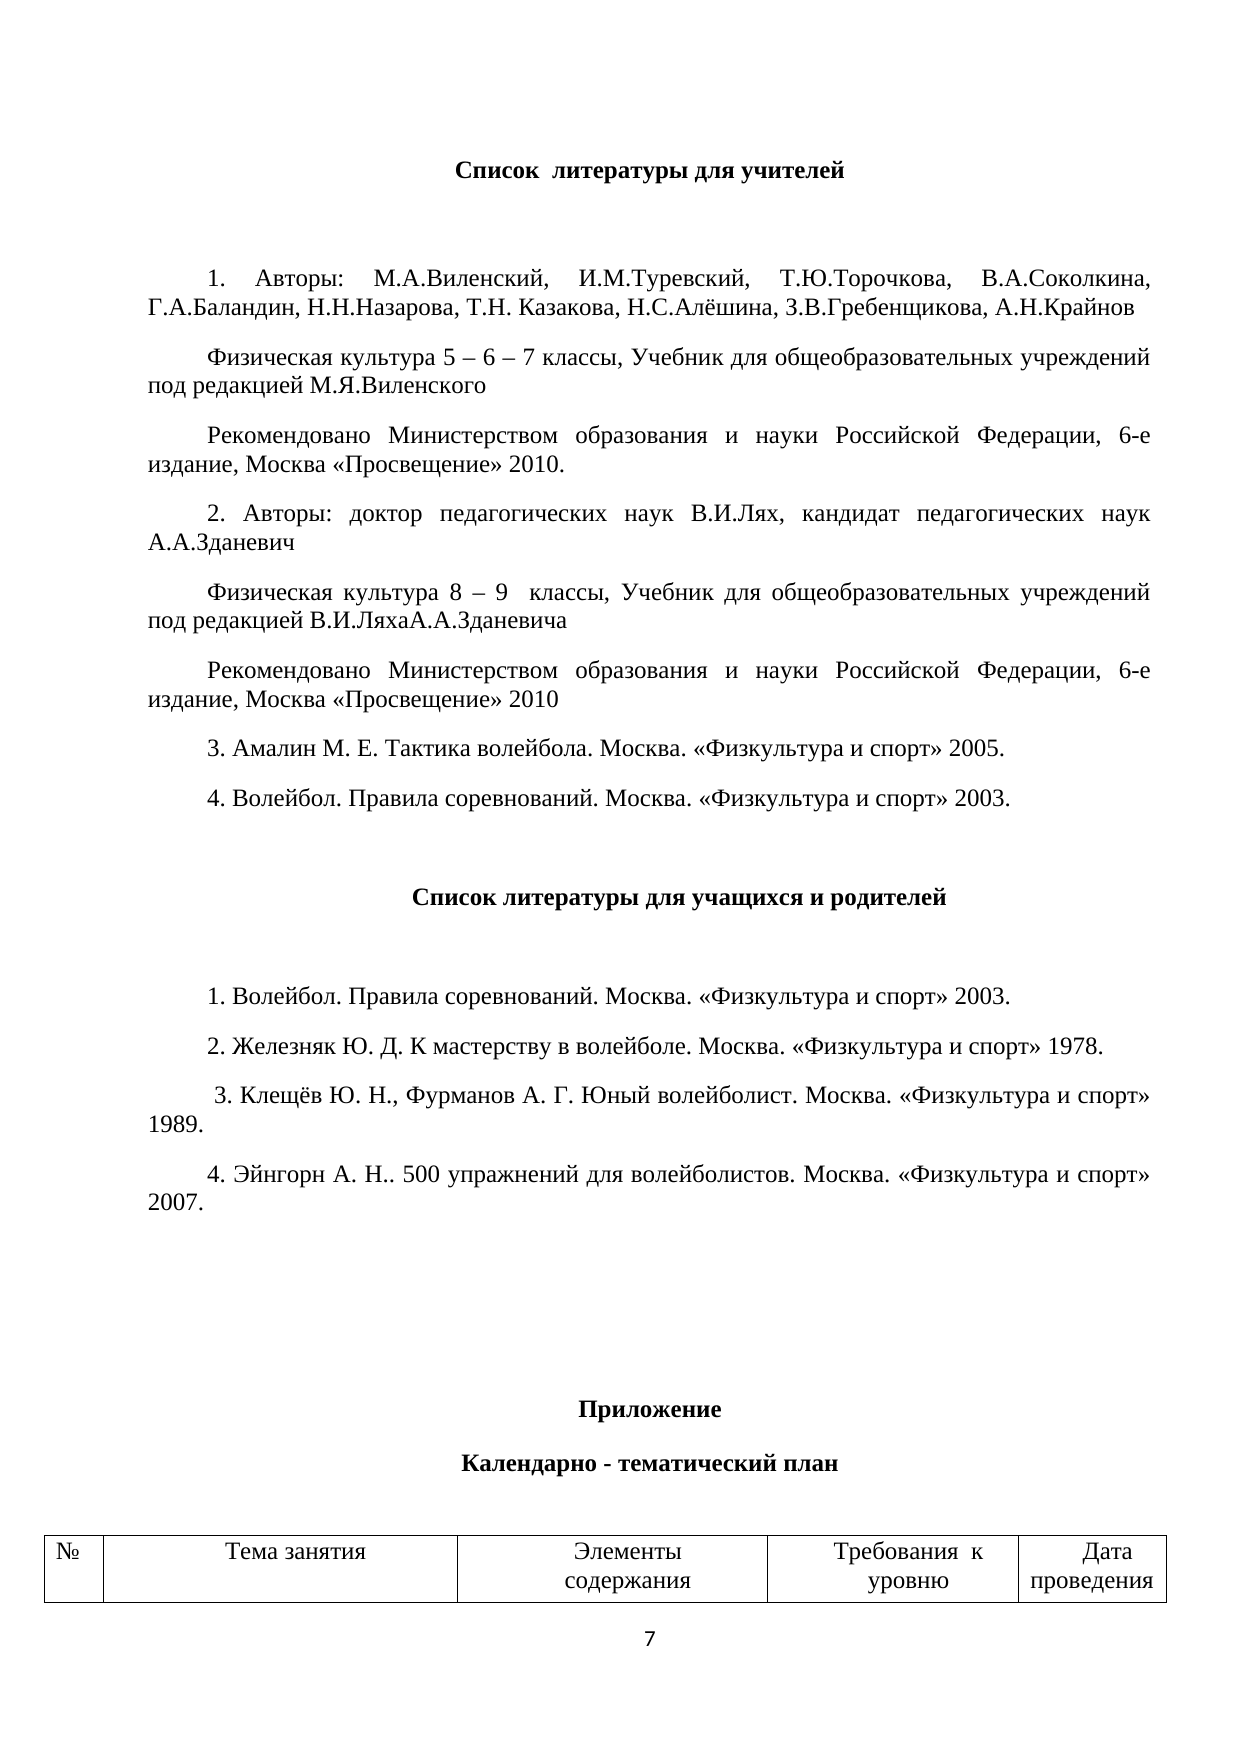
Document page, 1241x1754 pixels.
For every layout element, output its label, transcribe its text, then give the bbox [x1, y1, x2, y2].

text 3. Амалин М. Е. Тактика волейбола. Москва. «Физкультура и спорт» 2005. [148, 733, 1152, 762]
table_header № [45, 1536, 103, 1602]
text Физическая культура 5 – 6 – 7 классы, Учебник для общеобразовательных учреждений под редакцией М.Я.Виленского [148, 342, 1152, 399]
text 2. Железняк Ю. Д. К мастерству в волейболе. Москва. «Физкультура и спорт» 1978. [148, 1031, 1152, 1059]
table_header Элементы содержания [458, 1536, 767, 1602]
text Рекомендовано Министерством образования и науки Российской Федерации, 6-е издание, Москва «Просвещение» 2010. [148, 420, 1152, 477]
text Приложение [148, 1394, 1152, 1423]
text 4. Эйнгорн А. Н.. 500 упражнений для волейболистов. Москва. «Физкультура и спорт» 2007. [148, 1159, 1152, 1216]
text 1. Авторы: М.А.Виленский, И.М.Туревский, Т.Ю.Торочкова, В.А.Соколкина, Г.А.Баландин, Н.Н.Назарова, Т.Н. Казакова, Н.С.Алёшина, З.В.Гребенщикова, А.Н.Крайнов [148, 263, 1152, 321]
text Список литературы для учителей [148, 156, 1152, 184]
text 3. Клещёв Ю. Н., Фурманов А. Г. Юный волейболист. Москва. «Физкультура и спорт» 1989. [148, 1080, 1152, 1138]
text Рекомендовано Министерством образования и науки Российской Федерации, 6-е издание, Москва «Просвещение» 2010 [148, 655, 1152, 712]
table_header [768, 1536, 1018, 1602]
text Физическая культура 8 – 9 классы, Учебник для общеобразовательных учреждений под редакцией В.И.ЛяхаА.А.Зданевича [148, 577, 1152, 634]
table_header Тема занятия [104, 1536, 457, 1602]
text Список литературы для учащихся и родителей [148, 882, 1152, 911]
text 2. Авторы: доктор педагогических наук В.И.Лях, кандидат педагогических наук А.А.Зданевич [148, 498, 1152, 556]
table_header Дата проведения [1019, 1536, 1166, 1602]
text 1. Волейбол. Правила соревнований. Москва. «Физкультура и спорт» 2003. [148, 981, 1152, 1010]
text 4. Волейбол. Правила соревнований. Москва. «Физкультура и спорт» 2003. [148, 783, 1152, 812]
text Календарно - тематический план [148, 1448, 1152, 1477]
